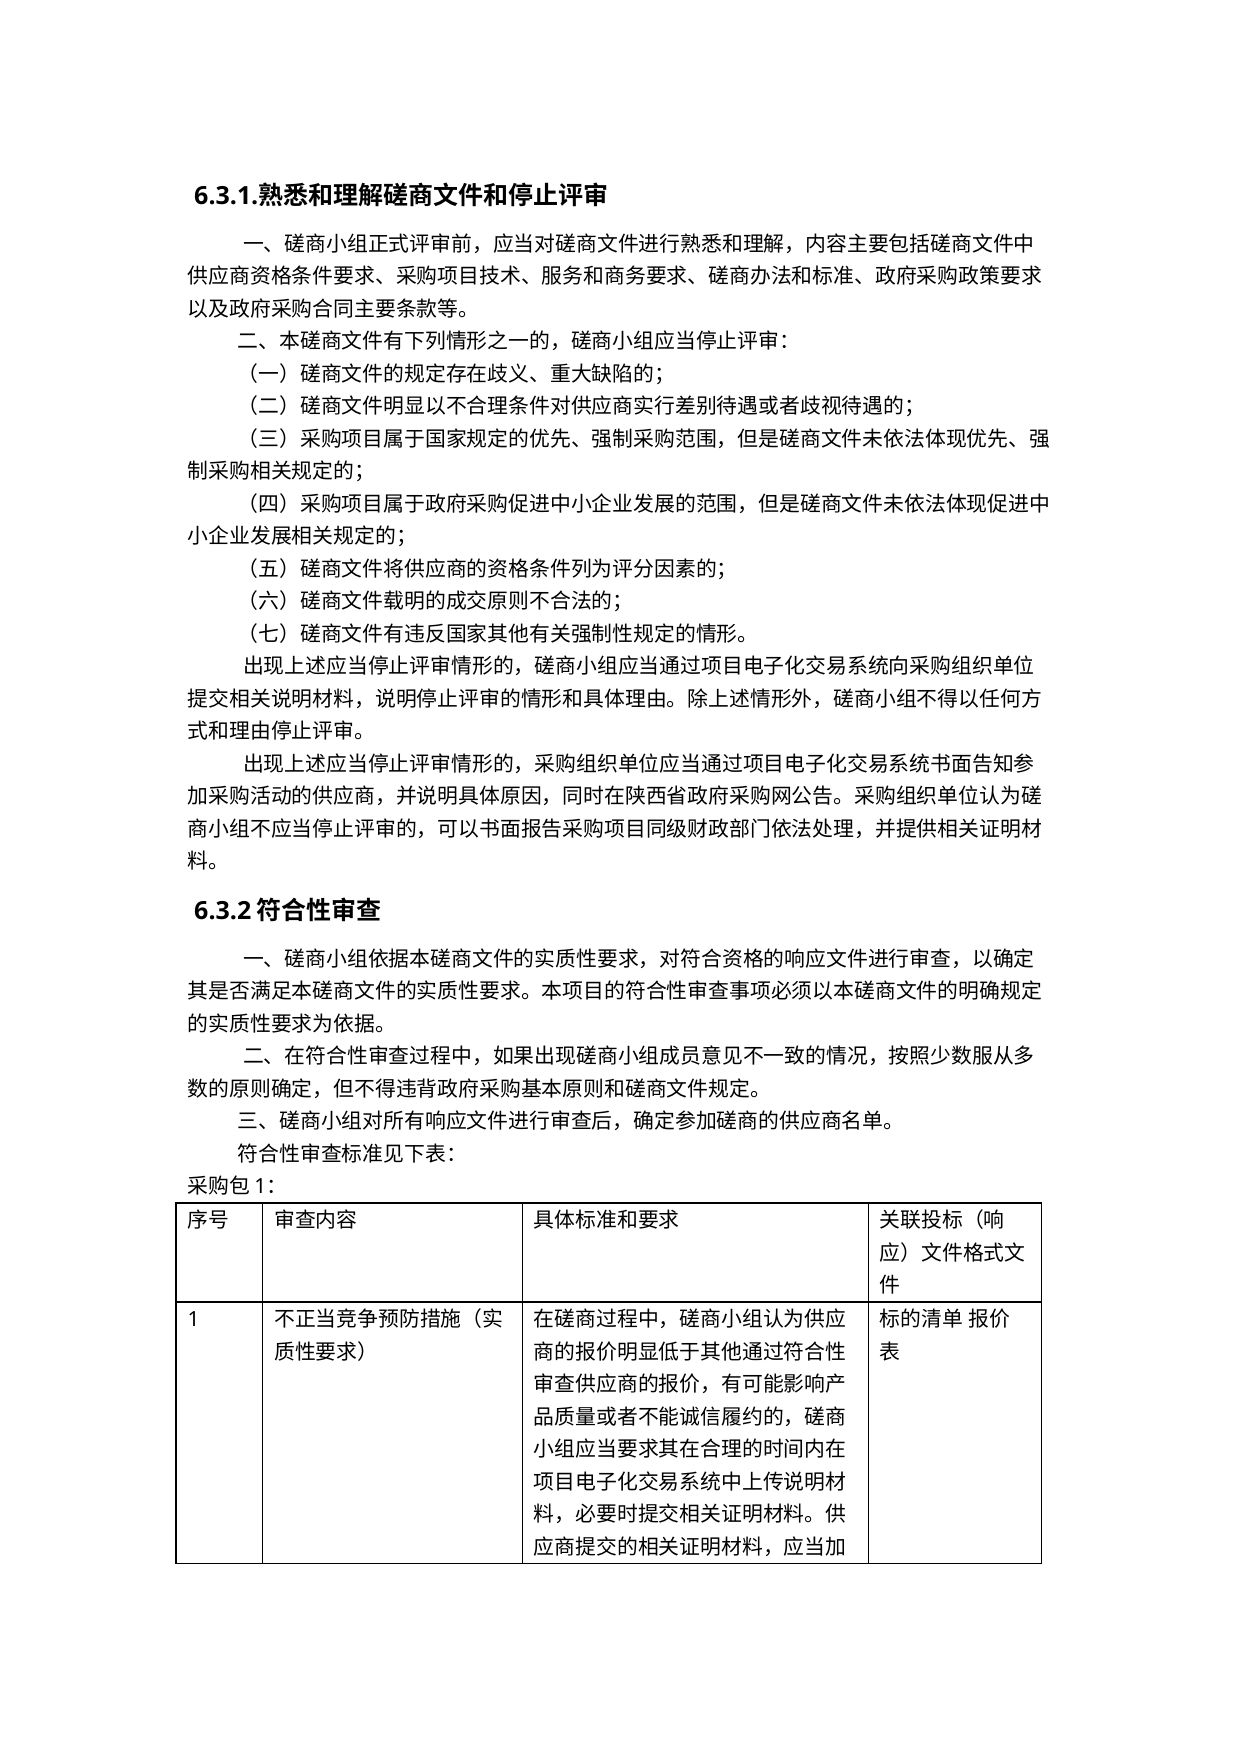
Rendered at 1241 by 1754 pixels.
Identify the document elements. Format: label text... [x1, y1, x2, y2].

text 出现上述应当停止评审情形的，磋商小组应当通过项目电子化交易系统向采购组织单位提交相关说明材料，说明停止评审的情形和具体理由。除上述情形外，磋商小组不得以任何方式和理由停止评审。 [187, 649, 1053, 747]
table_cell 标的清单 报价表 [869, 1303, 1041, 1563]
table_header 关联投标（响应）文件格式文件 [869, 1204, 1041, 1301]
text 6.3.1.熟悉和理解磋商文件和停止评审 [187, 162, 1053, 227]
text 二、本磋商文件有下列情形之一的，磋商小组应当停止评审： [187, 324, 1053, 357]
text 采购包1： [187, 1169, 1053, 1202]
table_cell 不正当竞争预防措施（实质性要求） [263, 1303, 522, 1563]
table_header 审查内容 [263, 1204, 522, 1301]
text （三）采购项目属于国家规定的优先、强制采购范围，但是磋商文件未依法体现优先、强制采购相关规定的； [187, 422, 1053, 487]
text （五）磋商文件将供应商的资格条件列为评分因素的； [187, 552, 1053, 584]
text 符合性审查标准见下表： [187, 1137, 1053, 1169]
text （二）磋商文件明显以不合理条件对供应商实行差别待遇或者歧视待遇的； [187, 389, 1053, 422]
text （四）采购项目属于政府采购促进中小企业发展的范围，但是磋商文件未依法体现促进中小企业发展相关规定的； [187, 487, 1053, 552]
text 一、磋商小组依据本磋商文件的实质性要求，对符合资格的响应文件进行审查，以确定其是否满足本磋商文件的实质性要求。本项目的符合性审查事项必须以本磋商文件的明确规定的实质性要求为依据。 [187, 942, 1053, 1039]
text 三、磋商小组对所有响应文件进行审查后，确定参加磋商的供应商名单。 [187, 1104, 1053, 1137]
text 一、磋商小组正式评审前，应当对磋商文件进行熟悉和理解，内容主要包括磋商文件中供应商资格条件要求、采购项目技术、服务和商务要求、磋商办法和标准、政府采购政策要求以及政府采购合同主要条款等。 [187, 227, 1053, 324]
text 二、在符合性审查过程中，如果出现磋商小组成员意见不一致的情况，按照少数服从多数的原则确定，但不得违背政府采购基本原则和磋商文件规定。 [187, 1039, 1053, 1104]
table_header 序号 [177, 1204, 262, 1301]
text 6.3.2符合性审查 [187, 877, 1053, 942]
text （一）磋商文件的规定存在歧义、重大缺陷的； [187, 357, 1053, 389]
table_cell 1 [177, 1303, 262, 1563]
table_header 具体标准和要求 [523, 1204, 868, 1301]
text 出现上述应当停止评审情形的，采购组织单位应当通过项目电子化交易系统书面告知参加采购活动的供应商，并说明具体原因，同时在陕西省政府采购网公告。采购组织单位认为磋商小组不应当停止评审的，可以书面报告采购项目同级财政部门依法处理，并提供相关证明材料。 [187, 747, 1053, 877]
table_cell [523, 1303, 868, 1563]
text （七）磋商文件有违反国家其他有关强制性规定的情形。 [187, 617, 1053, 649]
text （六）磋商文件载明的成交原则不合法的； [187, 584, 1053, 617]
